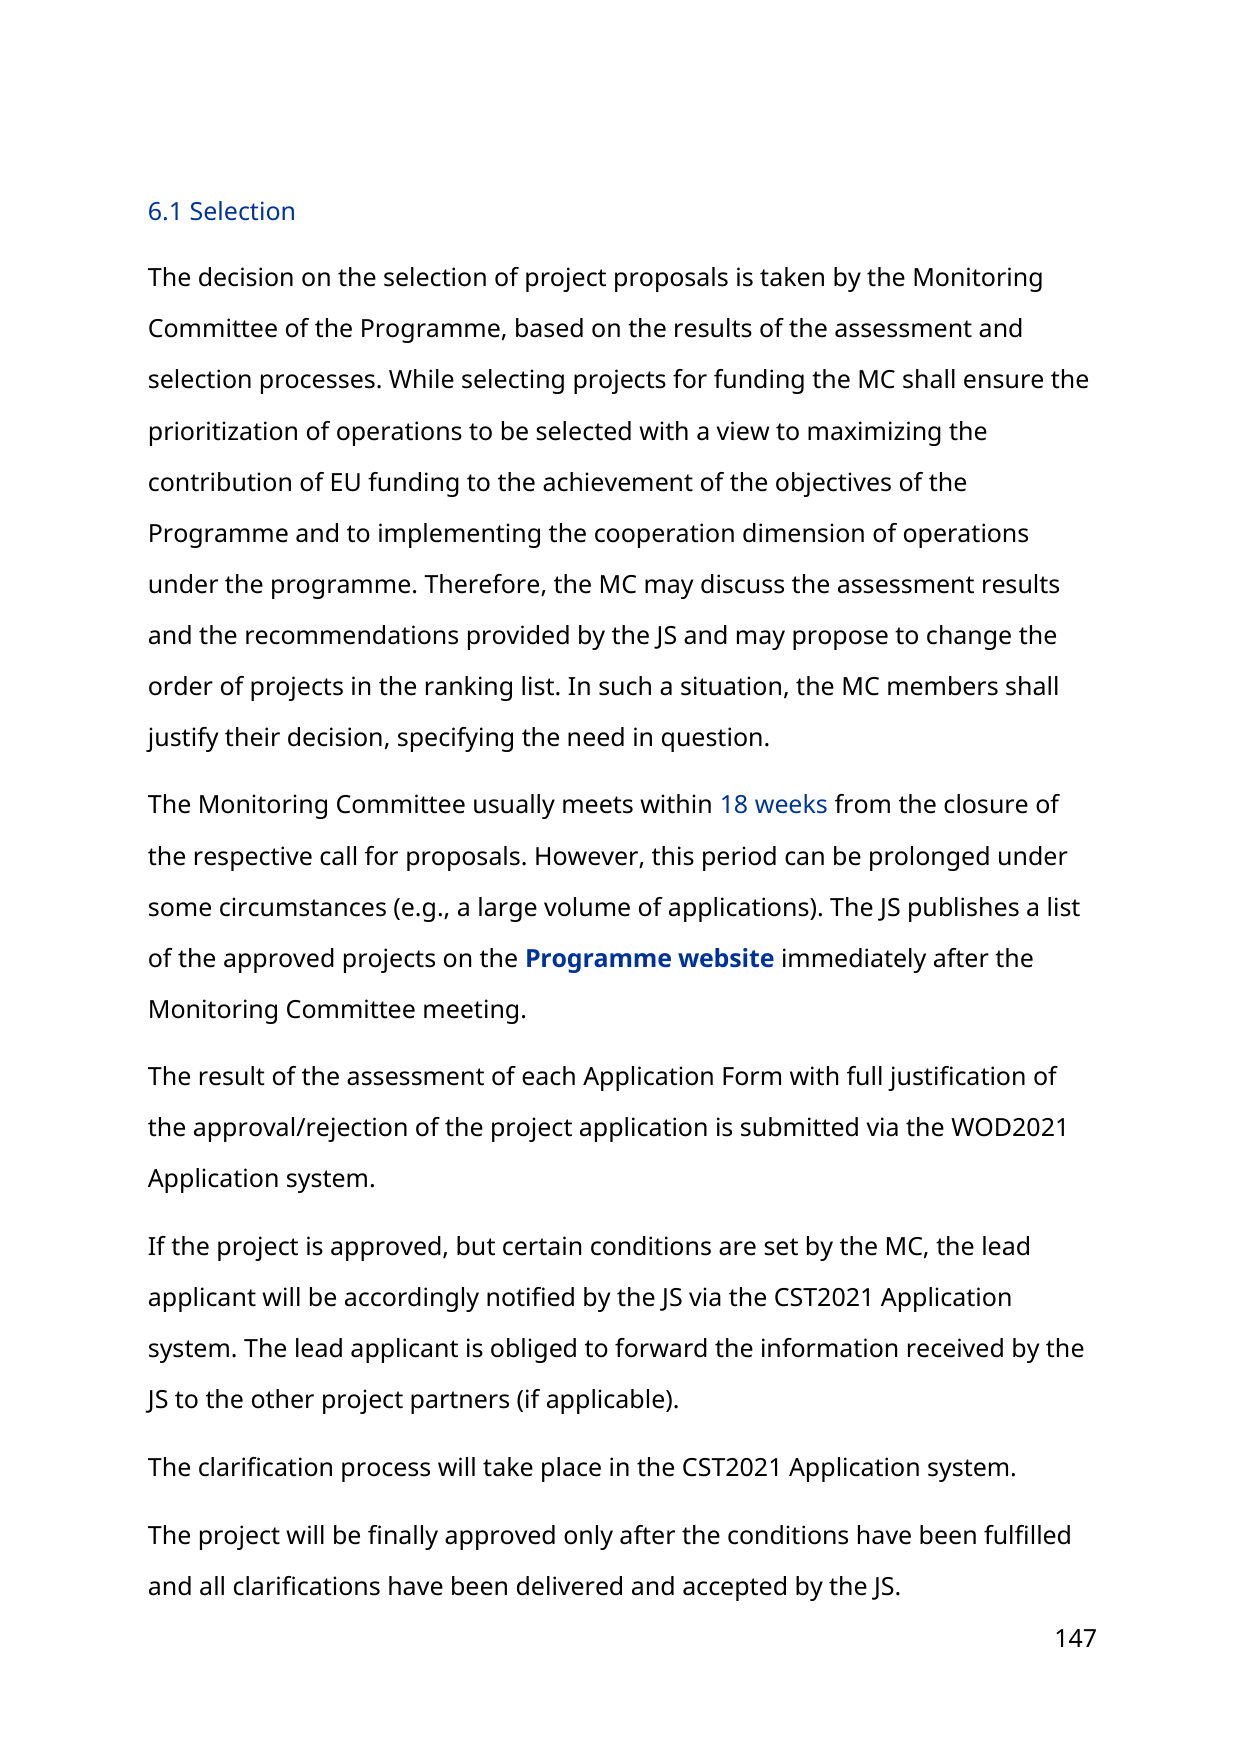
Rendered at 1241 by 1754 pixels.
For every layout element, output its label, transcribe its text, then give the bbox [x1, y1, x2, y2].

text If the project is approved, but certain conditions are set by the MC, the lead applicant will be accordingly notified by the JS via the CST2021 Application system. The lead applicant is obliged to forward the information received by the JS to the other project partners (if applicable). [148, 1229, 1097, 1416]
text The result of the assessment of each Application Form with full justification of the approval/rejection of the project application is submitted via the WOD2021 Application system. [148, 1059, 1097, 1195]
text The Monitoring Committee usually meets within 18 weeks from the closure of the respective call for proposals. However, this period can be prolonged under some circumstances (e.g., a large volume of applications). The JS publishes a list of the approved projects on the Programme website immediately after the Monitoring Committee meeting. [148, 787, 1097, 1025]
text The decision on the selection of project proposals is taken by the Monitoring Committee of the Programme, based on the results of the assessment and selection processes. While selecting projects for funding the MC shall ensure the prioritization of operations to be selected with a view to maximizing the contribution of EU funding to the achievement of the objectives of the Programme and to implementing the cooperation dimension of operations under the programme. Therefore, the MC may discuss the assessment results and the recommendations provided by the JS and may propose to change the order of projects in the ranking list. In such a situation, the MC members shall justify their decision, specifying the need in question. [148, 260, 1097, 753]
subtitle 6.1 Selection [148, 194, 1097, 228]
text The project will be finally approved only after the conditions have been fulfilled and all clarifications have been delivered and accepted by the JS. [148, 1517, 1097, 1602]
text The clarification process will take place in the CST2021 Application system. [148, 1449, 1097, 1484]
